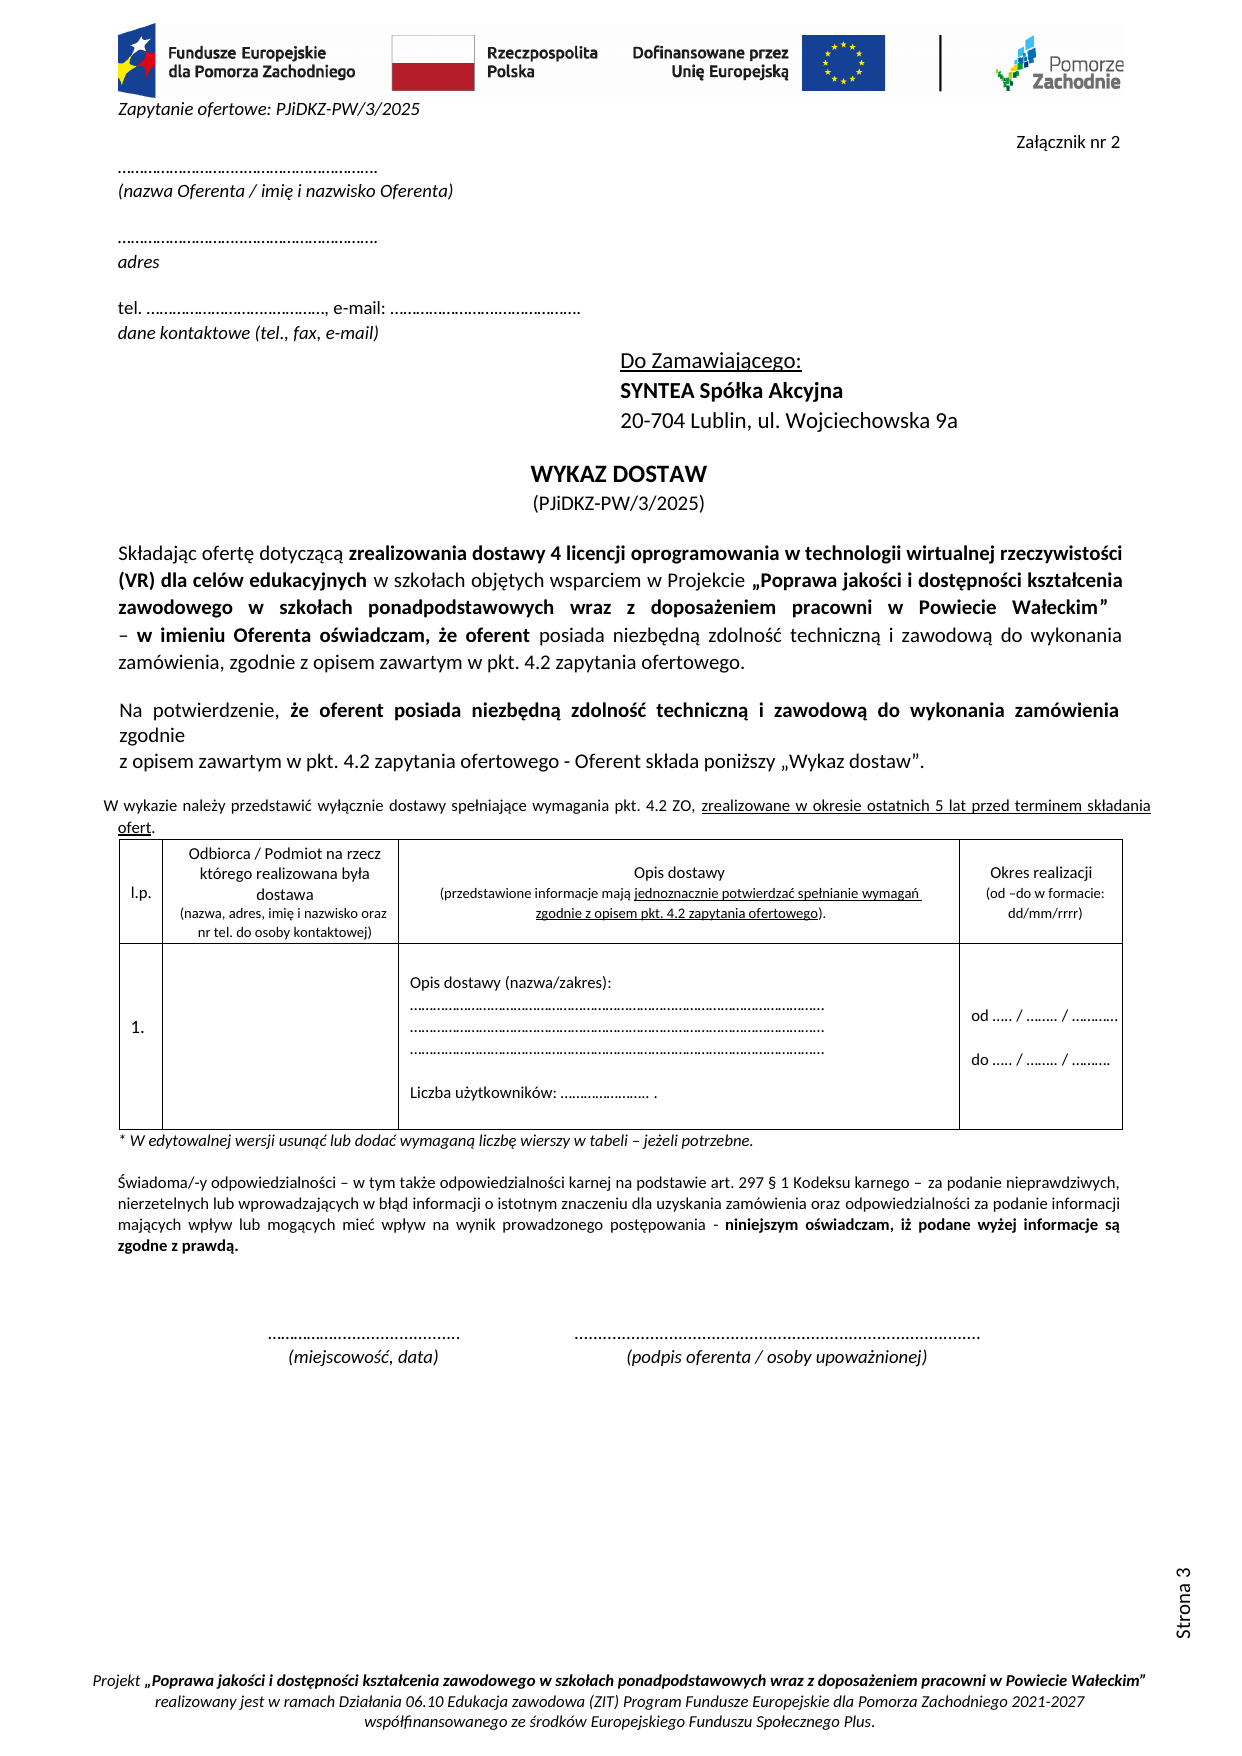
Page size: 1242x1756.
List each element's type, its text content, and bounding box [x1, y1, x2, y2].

table_cell [120, 944, 162, 1129]
text ………………………..…………………………. [118, 225, 1120, 248]
text SYNTEA Spółka Akcyjna [620, 376, 1123, 404]
text (nazwa Oferenta / imię i nazwisko Oferenta) [118, 180, 1095, 203]
text W wykazie należy przedstawić wyłącznie dostawy spełniające wymagania pkt. 4.2 ZO, zrealizowane w okresie ostatnich 5 lat przed terminem składania ofert. [103, 795, 1152, 837]
text dane kontaktowe (tel., fax, e-mail) [118, 321, 1123, 344]
table_header ...................................................................................... [521, 1321, 1034, 1346]
picture [118, 23, 1124, 98]
text WYKAZ DOSTAW (PJiDKZ-PW/3/2025) [119, 458, 1118, 516]
text Do Zamawiającego: [620, 346, 1123, 374]
text adres [118, 250, 1123, 273]
text Świadoma/-y odpowiedzialności – w tym także odpowiedzialności karnej na podstawie art. 297 § 1 Kodeksu karnego – za podanie nieprawdziwych, nierzetelnych lub wprowadzających w błąd informacji o istotnym znaczeniu dla uzyskania zamówienia oraz odpowiedzialności za podanie informacji mających wpływ lub mogących mieć wpływ na wynik prowadzonego postępowania - niniejszym oświadczam, iż podane wyżej informacje są zgodne z prawdą. [118, 1172, 1120, 1255]
text 20-704 Lublin, ul. Wojciechowska 9a [620, 406, 1123, 434]
text Na potwierdzenie, że oferent posiada niezbędną zdolność techniczną i zawodową do wykonania zamówienia zgodnie z opisem zawartym w pkt. 4.2 zapytania ofertowego - Oferent składa poniższy „Wykaz dostaw”. [119, 697, 1121, 773]
text ………………………..…………………………. [118, 155, 1120, 178]
table_header Opis dostawy (przedstawione informacje mają jednoznacznie potwierdzać spełnianie wymagań zgodnie z opisem pkt. 4.2 zapytania ofertowego). [399, 840, 959, 943]
table_cell od ….. / …….. / ………… do ….. / …….. / ………. [960, 944, 1122, 1129]
table_cell (miejscowość, data) [208, 1346, 521, 1370]
table_cell [163, 944, 398, 1129]
table_cell (podpis oferenta / osoby upoważnionej) [521, 1346, 1034, 1370]
table_header Okres realizacji (od –do w formacie: dd/mm/rrrr) [960, 840, 1122, 943]
table_header ……………........................... [208, 1321, 521, 1346]
text tel. ………………………..…………, e-mail: …………………….………………. [118, 297, 1120, 319]
table_header Odbiorca / Podmiot na rzecz którego realizowana była dostawa (nazwa, adres, imię i nazwisko oraz nr tel. do osoby kontaktowej) [163, 840, 398, 943]
table_header l.p. [120, 840, 162, 943]
text Składając ofertę dotyczącą zrealizowania dostawy 4 licencji oprogramowania w technologii wirtualnej rzeczywistości (VR) dla celów edukacyjnych w szkołach objętych wsparciem w Projekcie „Poprawa jakości i dostępności kształcenia zawodowego w szkołach ponadpodstawowych wraz z doposażeniem pracowni w Powiecie Wałeckim” – w imieniu Oferenta oświadczam, że oferent posiada niezbędną zdolność techniczną i zawodową do wykonania zamówienia, zgodnie z opisem zawartym w pkt. 4.2 zapytania ofertowego. [118, 540, 1123, 675]
table_cell Opis dostawy (nazwa/zakres): ……………………………………………………………………………………………… ……………………………………………………………………………………………… ……………………………………………………………………………………………… Liczba użytkowników: ………………….. . [399, 944, 959, 1129]
text Załącznik nr 2 [119, 130, 1120, 153]
text * W edytowalnej wersji usunąć lub dodać wymaganą liczbę wierszy w tabeli – jeżeli potrzebne. [118, 1130, 1123, 1150]
